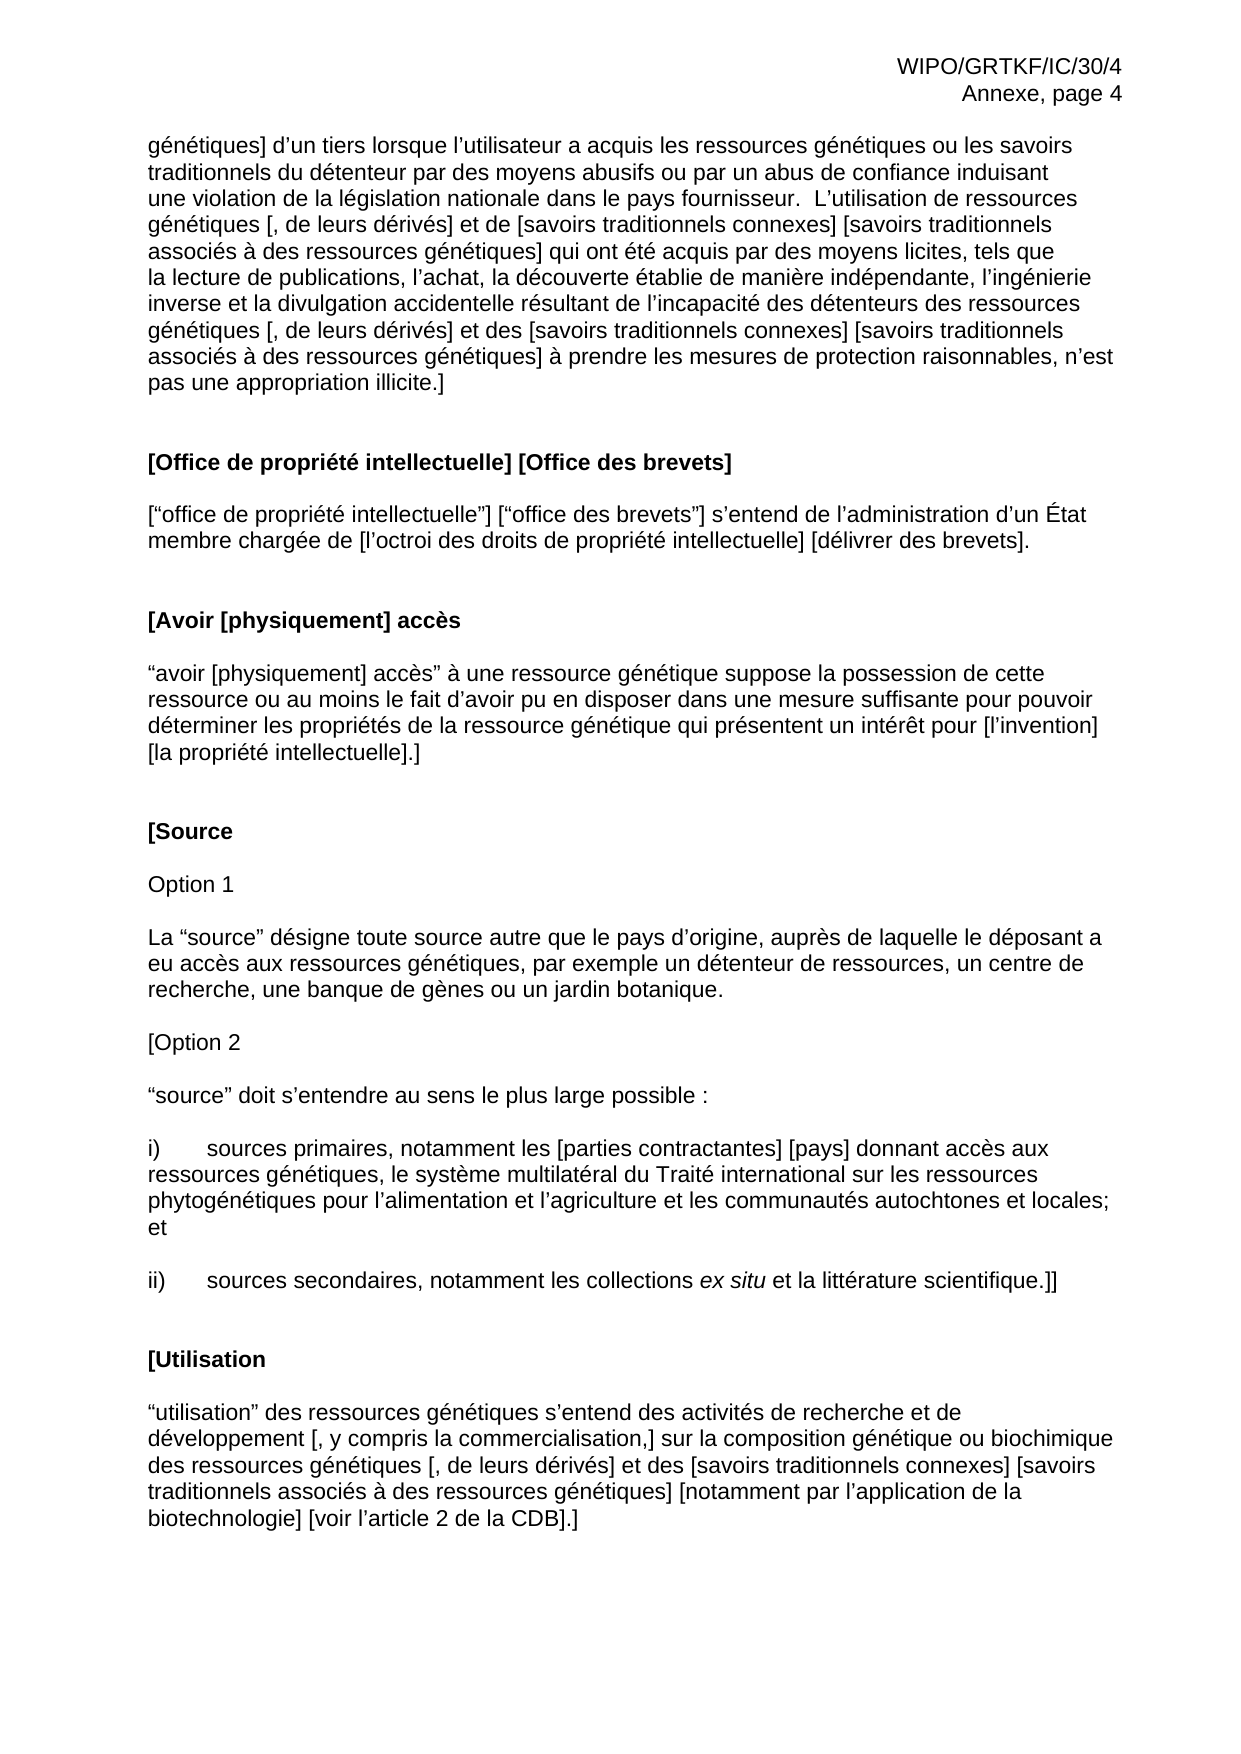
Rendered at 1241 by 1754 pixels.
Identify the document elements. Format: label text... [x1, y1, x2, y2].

text La “source” désigne toute source autre que le pays d’origine, auprès de laquelle le déposant a eu accès aux ressources génétiques, par exemple un détenteur de ressources, un centre de recherche, une banque de gènes ou un jardin botanique. [148, 923, 1122, 1002]
text [Office de propriété intellectuelle] [Office des brevets] [148, 448, 1122, 475]
text “avoir [physiquement] accès” à une ressource génétique suppose la possession de cette ressource ou au moins le fait d’avoir pu en disposer dans une mesure suffisante pour pouvoir déterminer les propriétés de la ressource génétique qui présentent un intérêt pour [l’invention] [la propriété intellectuelle].] [148, 660, 1122, 765]
text [Option 2 [148, 1029, 1122, 1055]
text ii) sources secondaires, notamment les collections ex situ et la littérature scientifique.]] [148, 1267, 1122, 1293]
text [Avoir [physiquement] accès [148, 607, 1122, 633]
text [“office de propriété intellectuelle”] [“office des brevets”] s’entend de l’administration d’un État membre chargée de [l’octroi des droits de propriété intellectuelle] [délivrer des brevets]. [148, 501, 1122, 554]
text “utilisation” des ressources génétiques s’entend des activités de recherche et de développement [, y compris la commercialisation,] sur la composition génétique ou biochimique des ressources génétiques [, de leurs dérivés] et des [savoirs traditionnels connexes] [savoirs traditionnels associés à des ressources génétiques] [notamment par l’application de la biotechnologie] [voir l’article 2 de la CDB].] [148, 1399, 1122, 1531]
text “source” doit s’entendre au sens le plus large possible : [148, 1082, 1122, 1108]
text [Source [148, 818, 1122, 844]
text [148, 132, 1122, 396]
text [Utilisation [148, 1346, 1122, 1372]
text i) sources primaires, notamment les [parties contractantes] [pays] donnant accès aux ressources génétiques, le système multilatéral du Traité international sur les ressources phytogénétiques pour l’alimentation et l’agriculture et les communautés autochtones et locales; et [148, 1134, 1122, 1240]
text Option 1 [148, 871, 1122, 897]
